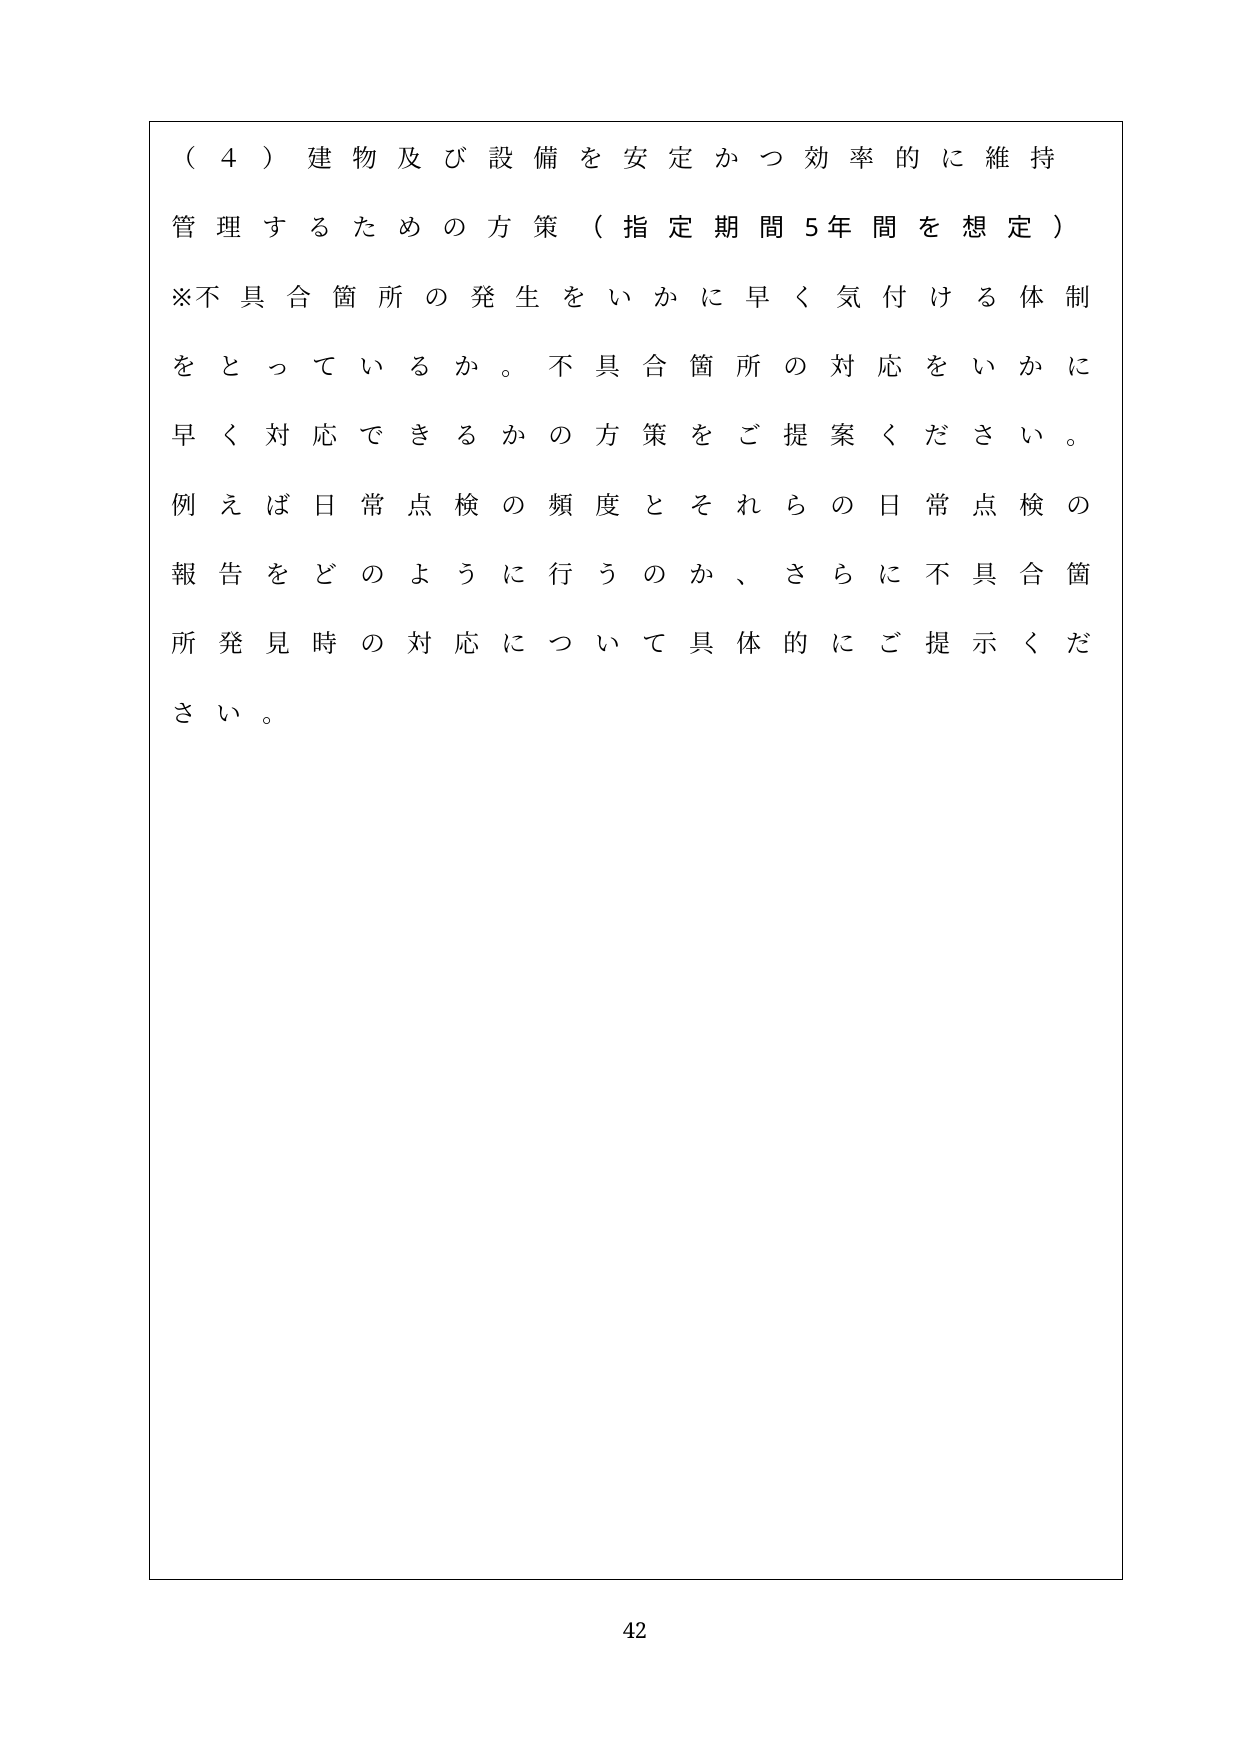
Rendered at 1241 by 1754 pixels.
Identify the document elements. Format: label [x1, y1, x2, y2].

table_cell [150, 122, 1122, 1579]
